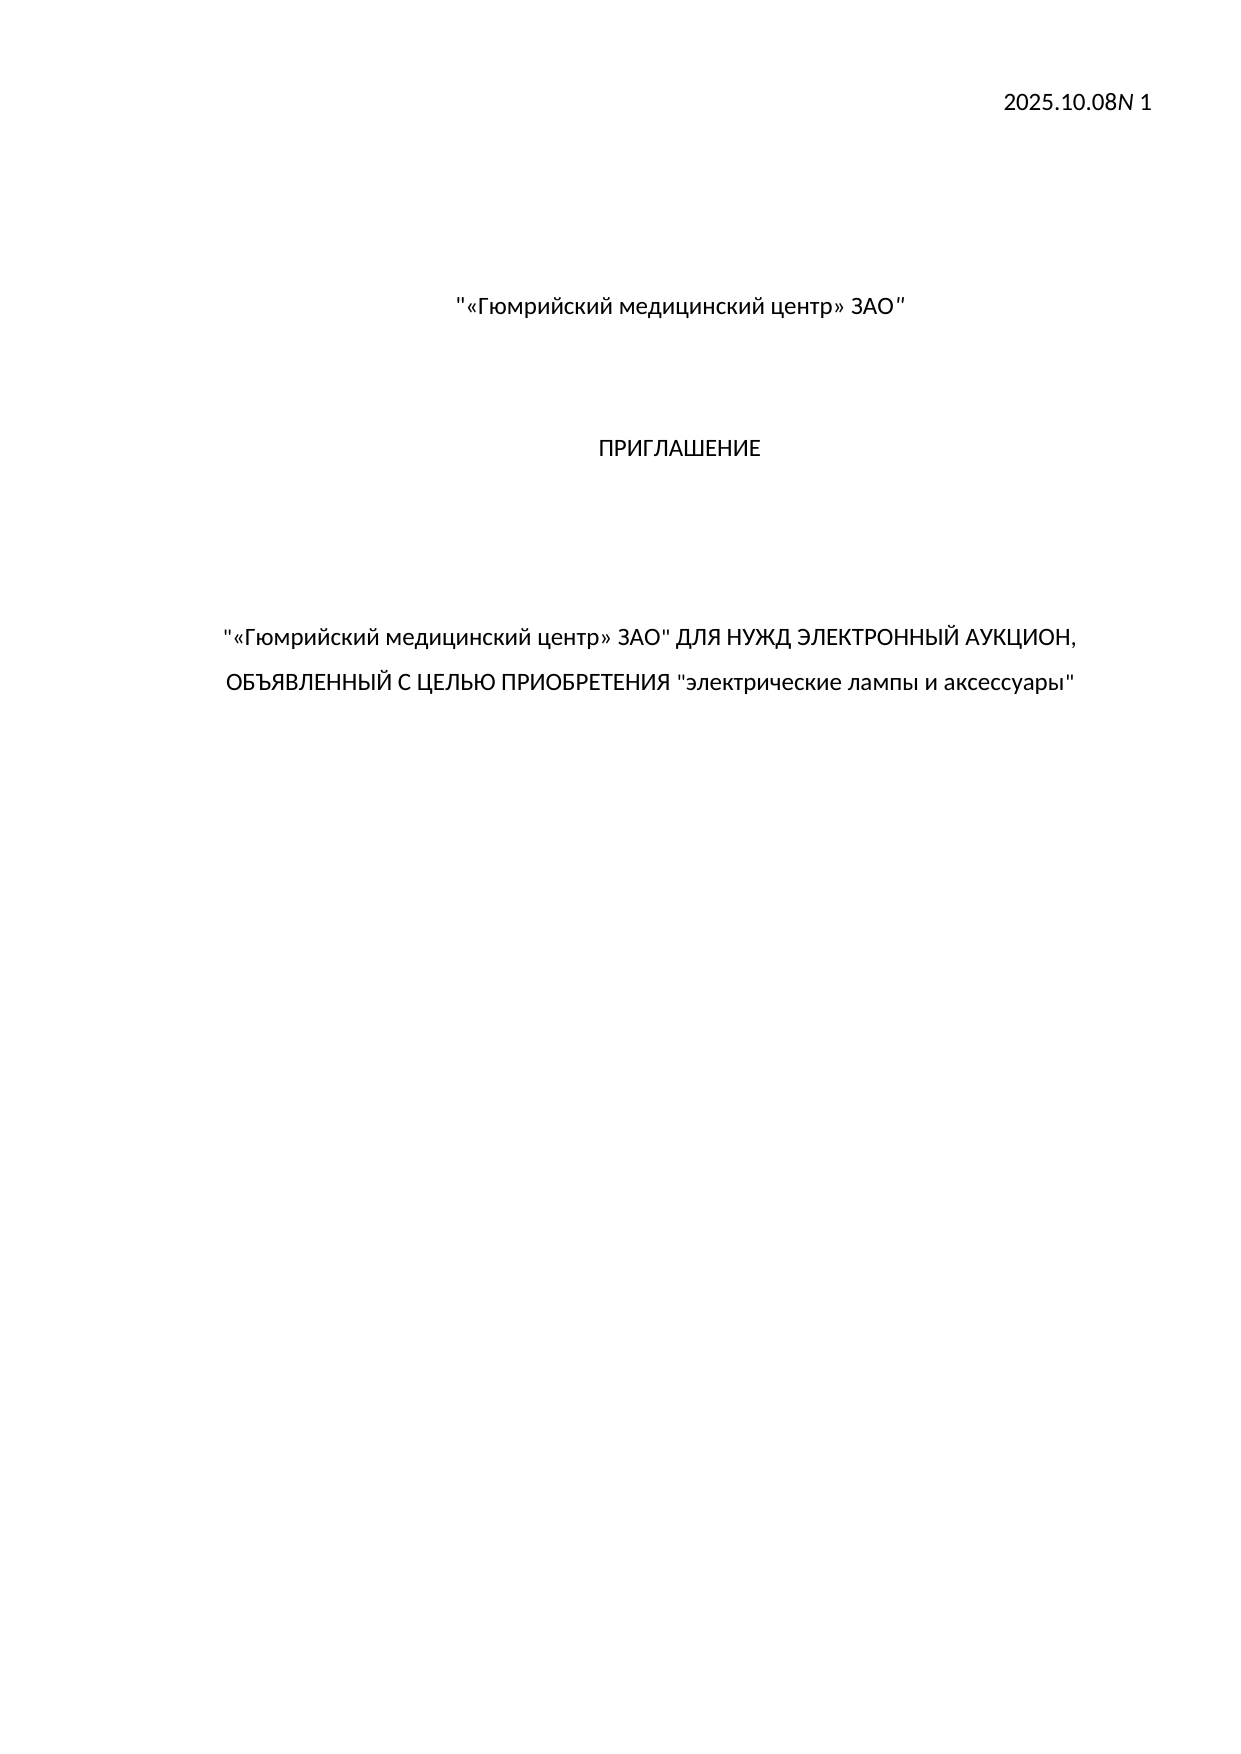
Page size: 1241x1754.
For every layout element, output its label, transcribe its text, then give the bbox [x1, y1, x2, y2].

text ПРИГЛАШЕНИЕ [148, 432, 1152, 462]
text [148, 86, 1152, 117]
text ОБЪЯВЛЕННЫЙ С ЦЕЛЬЮ ПРИОБРЕТЕНИЯ "электрические лампы и аксессуары" [148, 666, 1152, 697]
text "«Гюмрийский медицинский центр» ЗАО" ДЛЯ НУЖД ЭЛЕКТРОННЫЙ АУКЦИОН, [148, 621, 1152, 651]
text "«Гюмрийский медицинский центр» ЗАО" [148, 290, 1152, 321]
